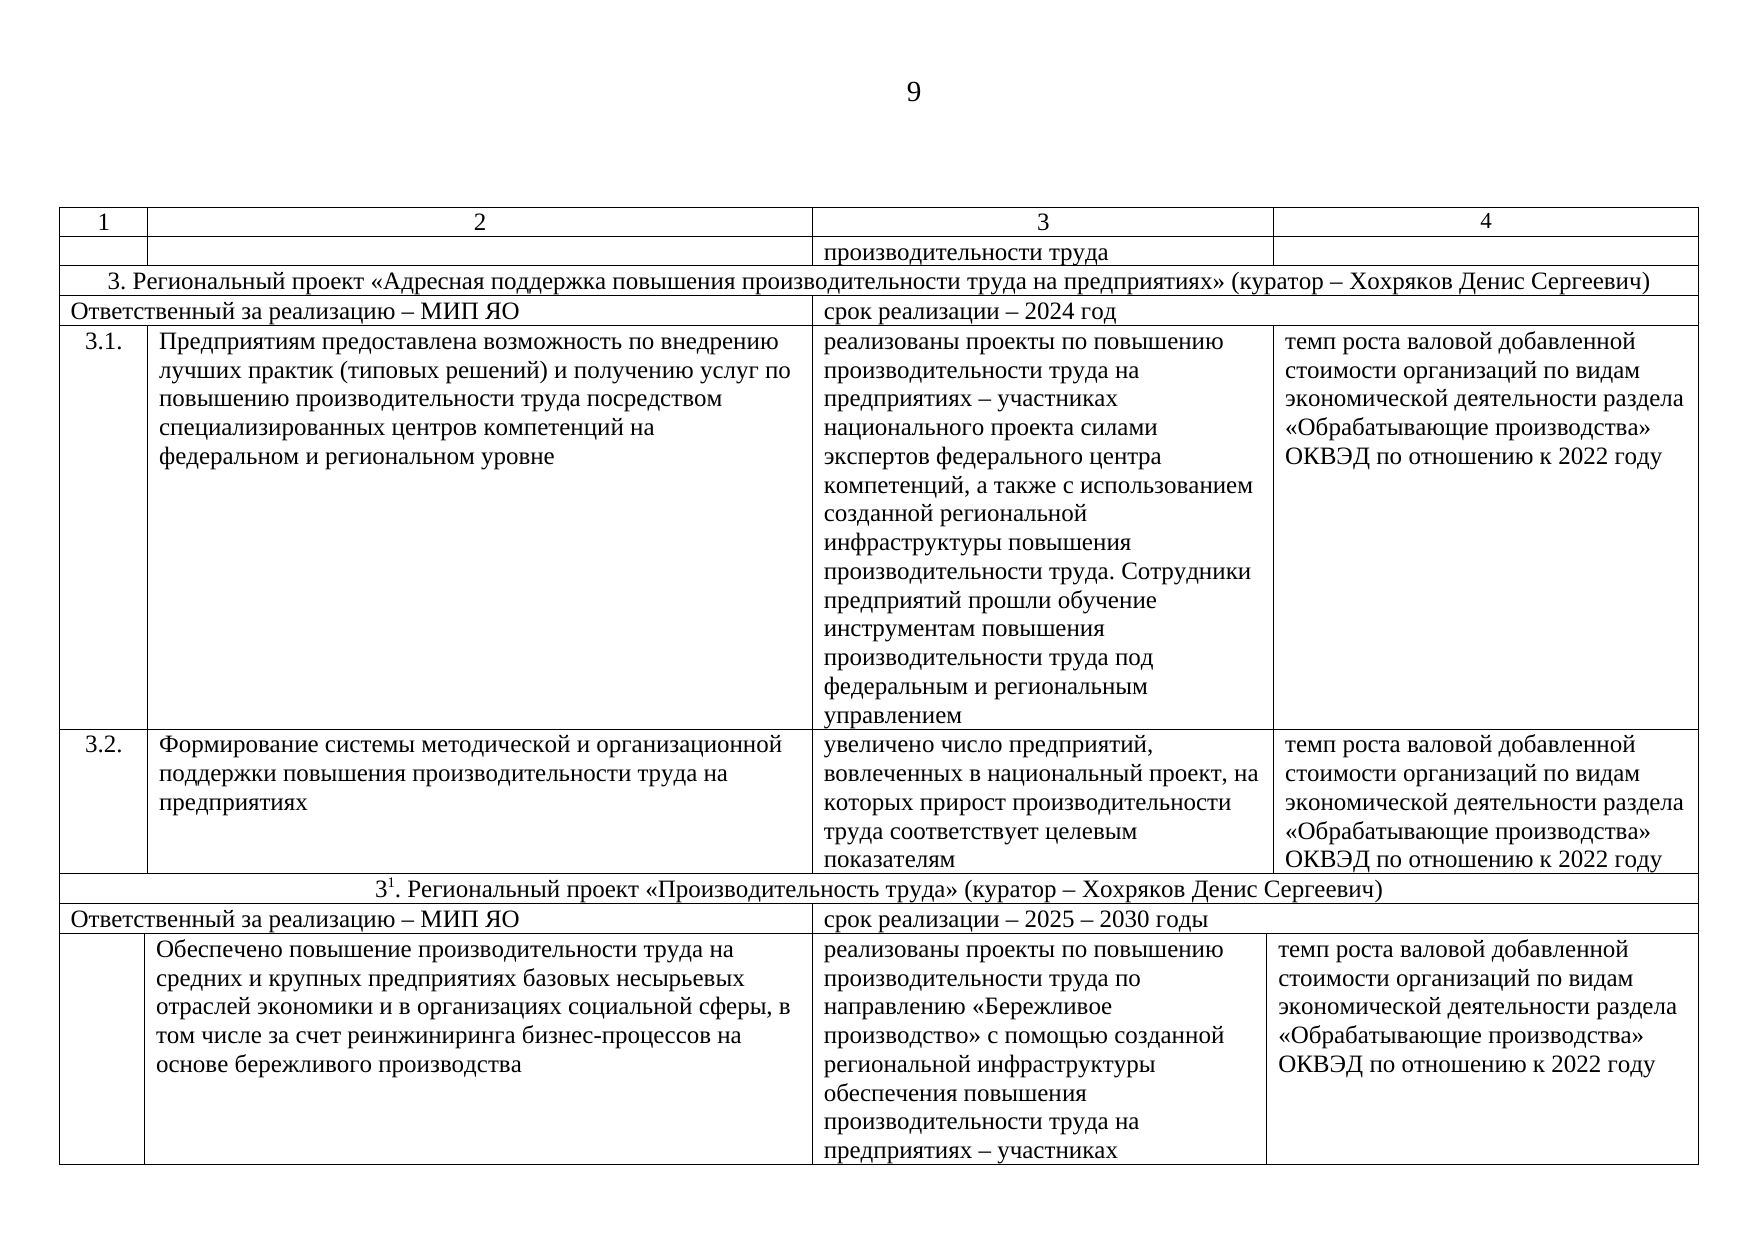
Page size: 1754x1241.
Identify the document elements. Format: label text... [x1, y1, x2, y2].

table_cell 3.1. [60, 326, 147, 728]
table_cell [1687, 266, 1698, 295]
table_cell Предприятиям предоставлена возможность по внедрению лучших практик (типовых решений) и получению услуг по повышению производительности труда посредством специализированных центров компетенций на федеральном и региональном уровне [148, 326, 812, 728]
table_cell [1267, 934, 1698, 1164]
table_cell Формирование системы методической и организационной поддержки повышения производительности труда на предприятиях [148, 730, 812, 873]
table_cell Ответственный за реализацию – МИП ЯО [60, 904, 812, 933]
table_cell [1274, 237, 1698, 265]
table_cell [60, 934, 144, 1164]
table_cell Ответственный за реализацию – МИП ЯО [60, 296, 812, 325]
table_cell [813, 237, 1273, 265]
table_cell увеличено число предприятий, вовлеченных в национальный проект, на которых прирост производительности труда соответствует целевым показателям [813, 730, 1273, 873]
table_cell реализованы проекты по повышению производительности труда на предприятиях – участниках национального проекта силами экспертов федерального центра компетенций, а также с использованием созданной региональной инфраструктуры повышения производительности труда. Сотрудники предприятий прошли обучение инструментам повышения производительности труда под федеральным и региональным управлением [813, 326, 1273, 728]
table_cell 3.2. [60, 730, 147, 873]
table_header 2 [148, 208, 812, 236]
table_cell [60, 237, 147, 265]
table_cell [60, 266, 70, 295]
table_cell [145, 934, 812, 1164]
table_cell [148, 237, 812, 265]
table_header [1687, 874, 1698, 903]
table_header 1 [60, 208, 147, 236]
table_cell срок реализации – 2025 – 2030 годы [813, 904, 1698, 933]
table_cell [813, 934, 1266, 1164]
table_cell срок реализации – 2024 год [813, 296, 1698, 325]
table_header 4 [1274, 208, 1698, 236]
table_header 3 [813, 208, 1273, 236]
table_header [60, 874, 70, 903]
